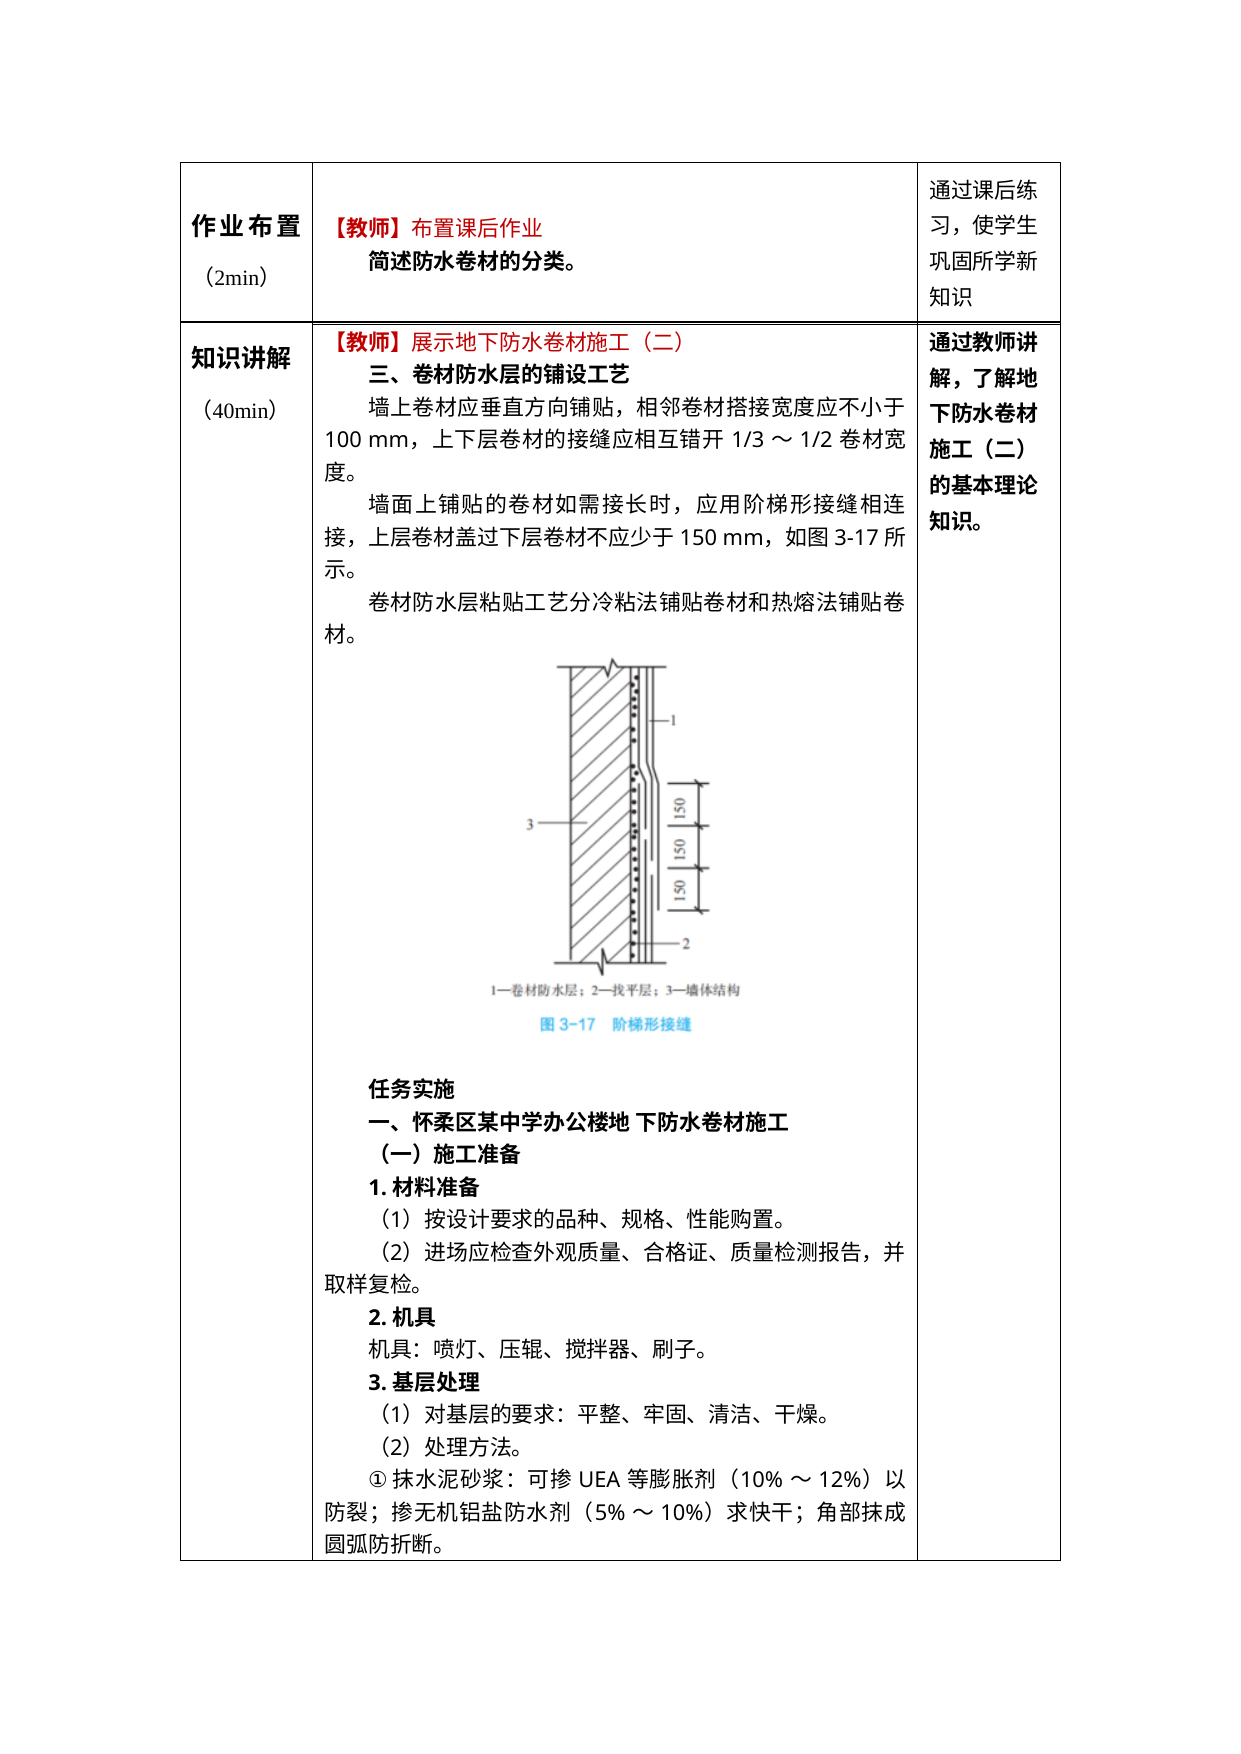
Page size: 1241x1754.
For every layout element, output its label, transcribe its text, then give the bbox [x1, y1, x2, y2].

picture [467, 649, 764, 1046]
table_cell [313, 325, 917, 1559]
table_cell 通过课后练习，使学生巩固所学新知识 [918, 163, 1060, 321]
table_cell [918, 325, 1060, 1559]
table_cell 作业布置（2min） [181, 163, 312, 321]
table_cell 知识讲解 （40min） [181, 323, 312, 1559]
table_cell 【教师】布置课后作业 简述防水卷材的分类。 [313, 163, 917, 321]
